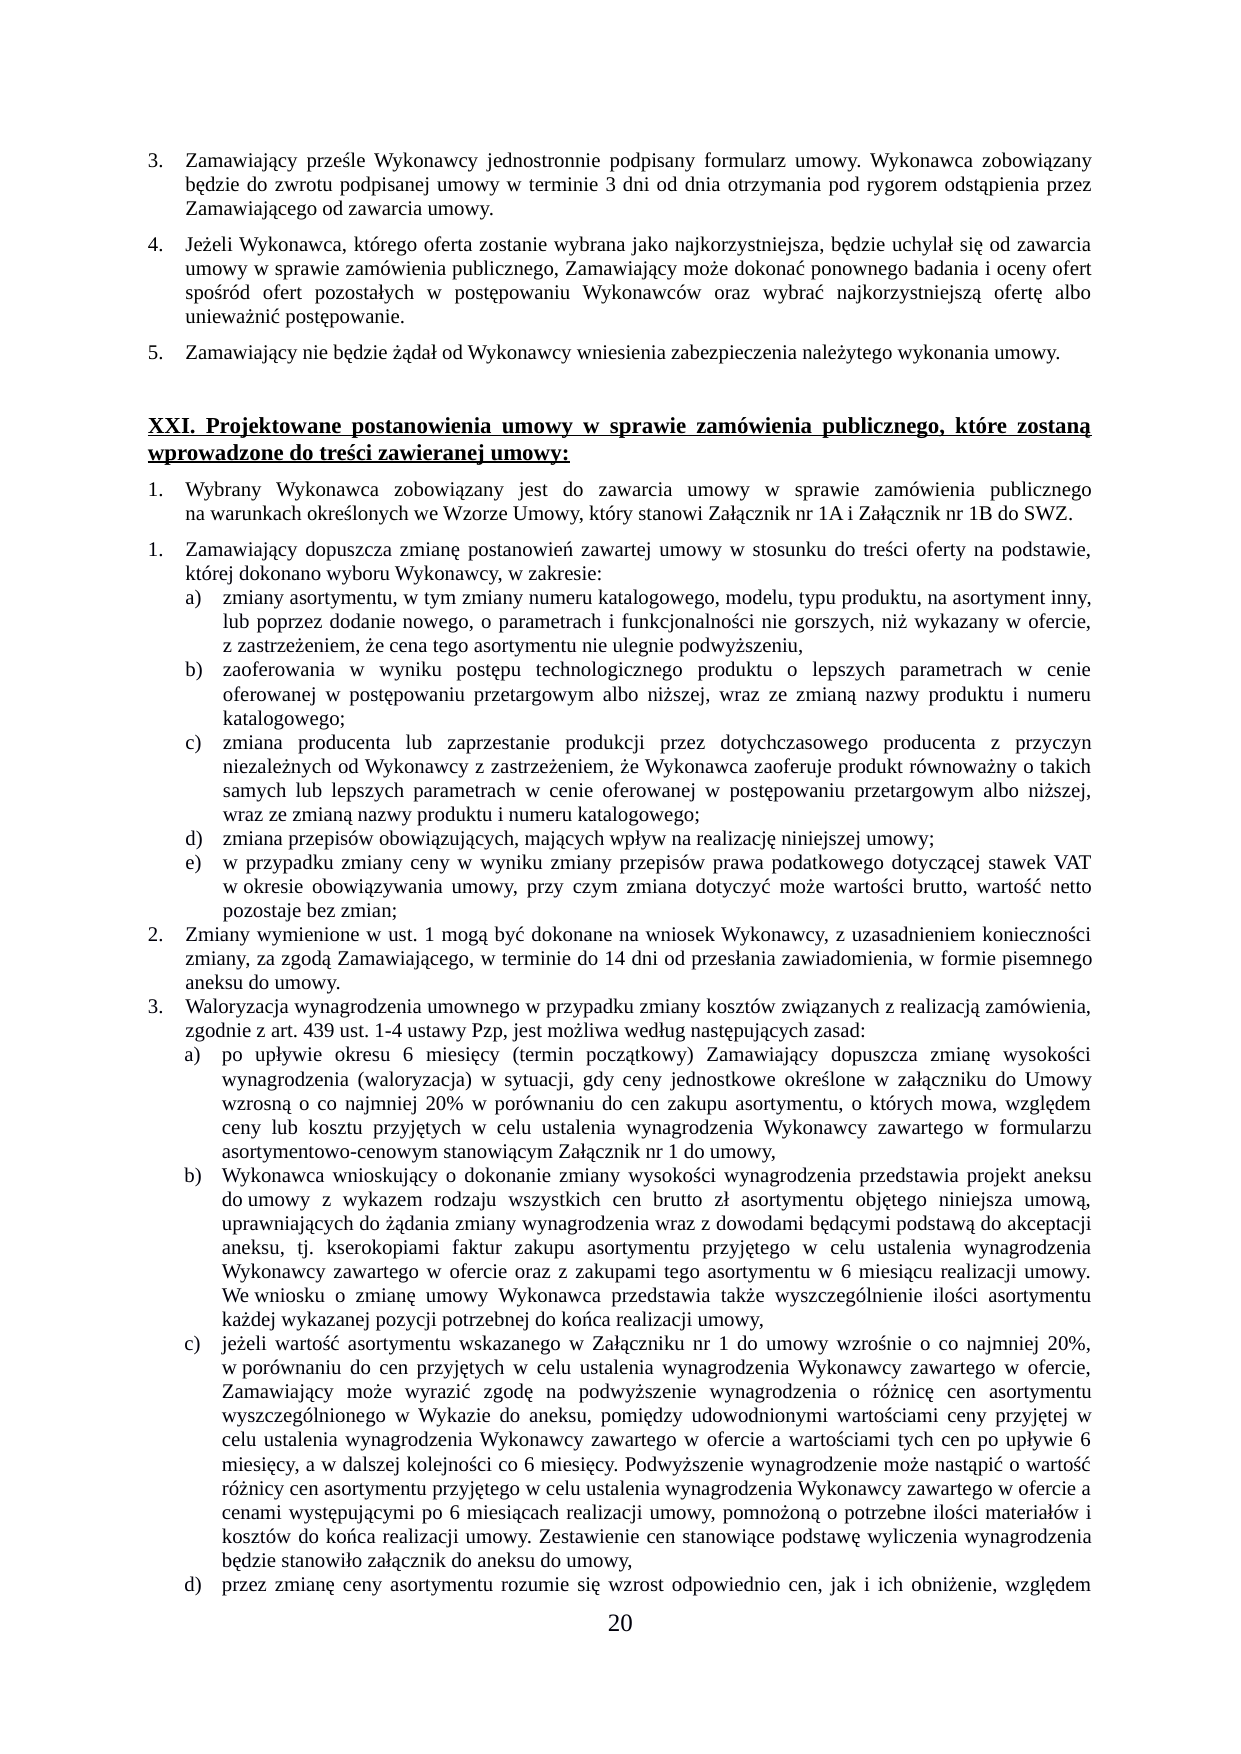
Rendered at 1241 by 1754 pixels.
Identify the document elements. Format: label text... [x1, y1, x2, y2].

list Zamawiający nie będzie żądał od Wykonawcy wniesienia zabezpieczenia należytego wykonania umowy. [148, 340, 1092, 364]
list Zamawiający prześle Wykonawcy jednostronnie podpisany formularz umowy. Wykonawca zobowiązany będzie do zwrotu podpisanej umowy w terminie 3 dni od dnia otrzymania pod rygorem odstąpienia przez Zamawiającego od zawarcia umowy. [148, 148, 1092, 220]
text XXI. Projektowane postanowienia umowy w sprawie zamówienia publicznego, które zostaną wprowadzone do treści zawieranej umowy: [148, 412, 1092, 435]
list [184, 1572, 1092, 1596]
list Wybrany Wykonawca zobowiązany jest do zawarcia umowy w sprawie zamówienia publicznego na warunkach określonych we Wzorze Umowy, który stanowi Załącznik nr 1A i Załącznik nr 1B do SWZ. [148, 477, 1092, 525]
list Zamawiający dopuszcza zmianę postanowień zawartej umowy w stosunku do treści oferty na podstawie, której dokonano wyboru Wykonawcy, w zakresie: [148, 537, 1092, 585]
list zmiany asortymentu, w tym zmiany numeru katalogowego, modelu, typu produktu, na asortyment inny, lub poprzez dodanie nowego, o parametrach i funkcjonalności nie gorszych, niż wykazany w ofercie, z zastrzeżeniem, że cena tego asortymentu nie ulegnie podwyższeniu, [185, 585, 1092, 657]
list Waloryzacja wynagrodzenia umownego w przypadku zmiany kosztów związanych z realizacją zamówienia, zgodnie z art. 439 ust. 1-4 ustawy Pzp, jest możliwa według następujących zasad: [148, 994, 1092, 1042]
list zmiana producenta lub zaprzestanie produkcji przez dotychczasowego producenta z przyczyn niezależnych od Wykonawcy z zastrzeżeniem, że Wykonawca zaoferuje produkt równoważny o takich samych lub lepszych parametrach w cenie oferowanej w postępowaniu przetargowym albo niższej, wraz ze zmianą nazwy produktu i numeru katalogowego; [185, 729, 1092, 826]
list zaoferowania w wyniku postępu technologicznego produktu o lepszych parametrach w cenie oferowanej w postępowaniu przetargowym albo niższej, wraz ze zmianą nazwy produktu i numeru katalogowego; [185, 657, 1092, 729]
list Jeżeli Wykonawca, którego oferta zostanie wybrana jako najkorzystniejsza, będzie uchylał się od zawarcia umowy w sprawie zamówienia publicznego, Zamawiający może dokonać ponownego badania i oceny ofert spośród ofert pozostałych w postępowaniu Wykonawców oraz wybrać najkorzystniejszą ofertę albo unieważnić postępowanie. [148, 232, 1092, 328]
list zmiana przepisów obowiązujących, mających wpływ na realizację niniejszej umowy; [185, 826, 1092, 850]
list po upływie okresu 6 miesięcy (termin początkowy) Zamawiający dopuszcza zmianę wysokości wynagrodzenia (waloryzacja) w sytuacji, gdy ceny jednostkowe określone w załączniku do Umowy wzrosną o co najmniej 20% w porównaniu do cen zakupu asortymentu, o których mowa, względem ceny lub kosztu przyjętych w celu ustalenia wynagrodzenia Wykonawcy zawartego w formularzu asortymentowo-cenowym stanowiącym Załącznik nr 1 do umowy, [184, 1042, 1092, 1163]
list jeżeli wartość asortymentu wskazanego w Załączniku nr 1 do umowy wzrośnie o co najmniej 20%, w porównaniu do cen przyjętych w celu ustalenia wynagrodzenia Wykonawcy zawartego w ofercie, Zamawiający może wyrazić zgodę na podwyższenie wynagrodzenia o różnicę cen asortymentu wyszczególnionego w Wykazie do aneksu, pomiędzy udowodnionymi wartościami ceny przyjętej w celu ustalenia wynagrodzenia Wykonawcy zawartego w ofercie a wartościami tych cen po upływie 6 miesięcy, a w dalszej kolejności co 6 miesięcy. Podwyższenie wynagrodzenie może nastąpić o wartość różnicy cen asortymentu przyjętego w celu ustalenia wynagrodzenia Wykonawcy zawartego w ofercie a cenami występującymi po 6 miesiącach realizacji umowy, pomnożoną o potrzebne ilości materiałów i kosztów do końca realizacji umowy. Zestawienie cen stanowiące podstawę wyliczenia wynagrodzenia będzie stanowiło załącznik do aneksu do umowy, [184, 1331, 1092, 1572]
list Zmiany wymienione w ust. 1 mogą być dokonane na wniosek Wykonawcy, z uzasadnieniem konieczności zmiany, za zgodą Zamawiającego, w terminie do 14 dni od przesłania zawiadomienia, w formie pisemnego aneksu do umowy. [148, 922, 1092, 994]
text XXI. Projektowane postanowienia umowy w sprawie zamówienia publicznego, które zostaną wprowadzone do treści zawieranej umowy: [148, 436, 1092, 465]
list w przypadku zmiany ceny w wyniku zmiany przepisów prawa podatkowego dotyczącej stawek VAT w okresie obowiązywania umowy, przy czym zmiana dotyczyć może wartości brutto, wartość netto pozostaje bez zmian; [185, 850, 1092, 922]
list Wykonawca wnioskujący o dokonanie zmiany wysokości wynagrodzenia przedstawia projekt aneksu do umowy z wykazem rodzaju wszystkich cen brutto zł asortymentu objętego niniejsza umową, uprawniających do żądania zmiany wynagrodzenia wraz z dowodami będącymi podstawą do akceptacji aneksu, tj. kserokopiami faktur zakupu asortymentu przyjętego w celu ustalenia wynagrodzenia Wykonawcy zawartego w ofercie oraz z zakupami tego asortymentu w 6 miesiącu realizacji umowy. We wniosku o zmianę umowy Wykonawca przedstawia także wyszczególnienie ilości asortymentu każdej wykazanej pozycji potrzebnej do końca realizacji umowy, [184, 1163, 1092, 1331]
